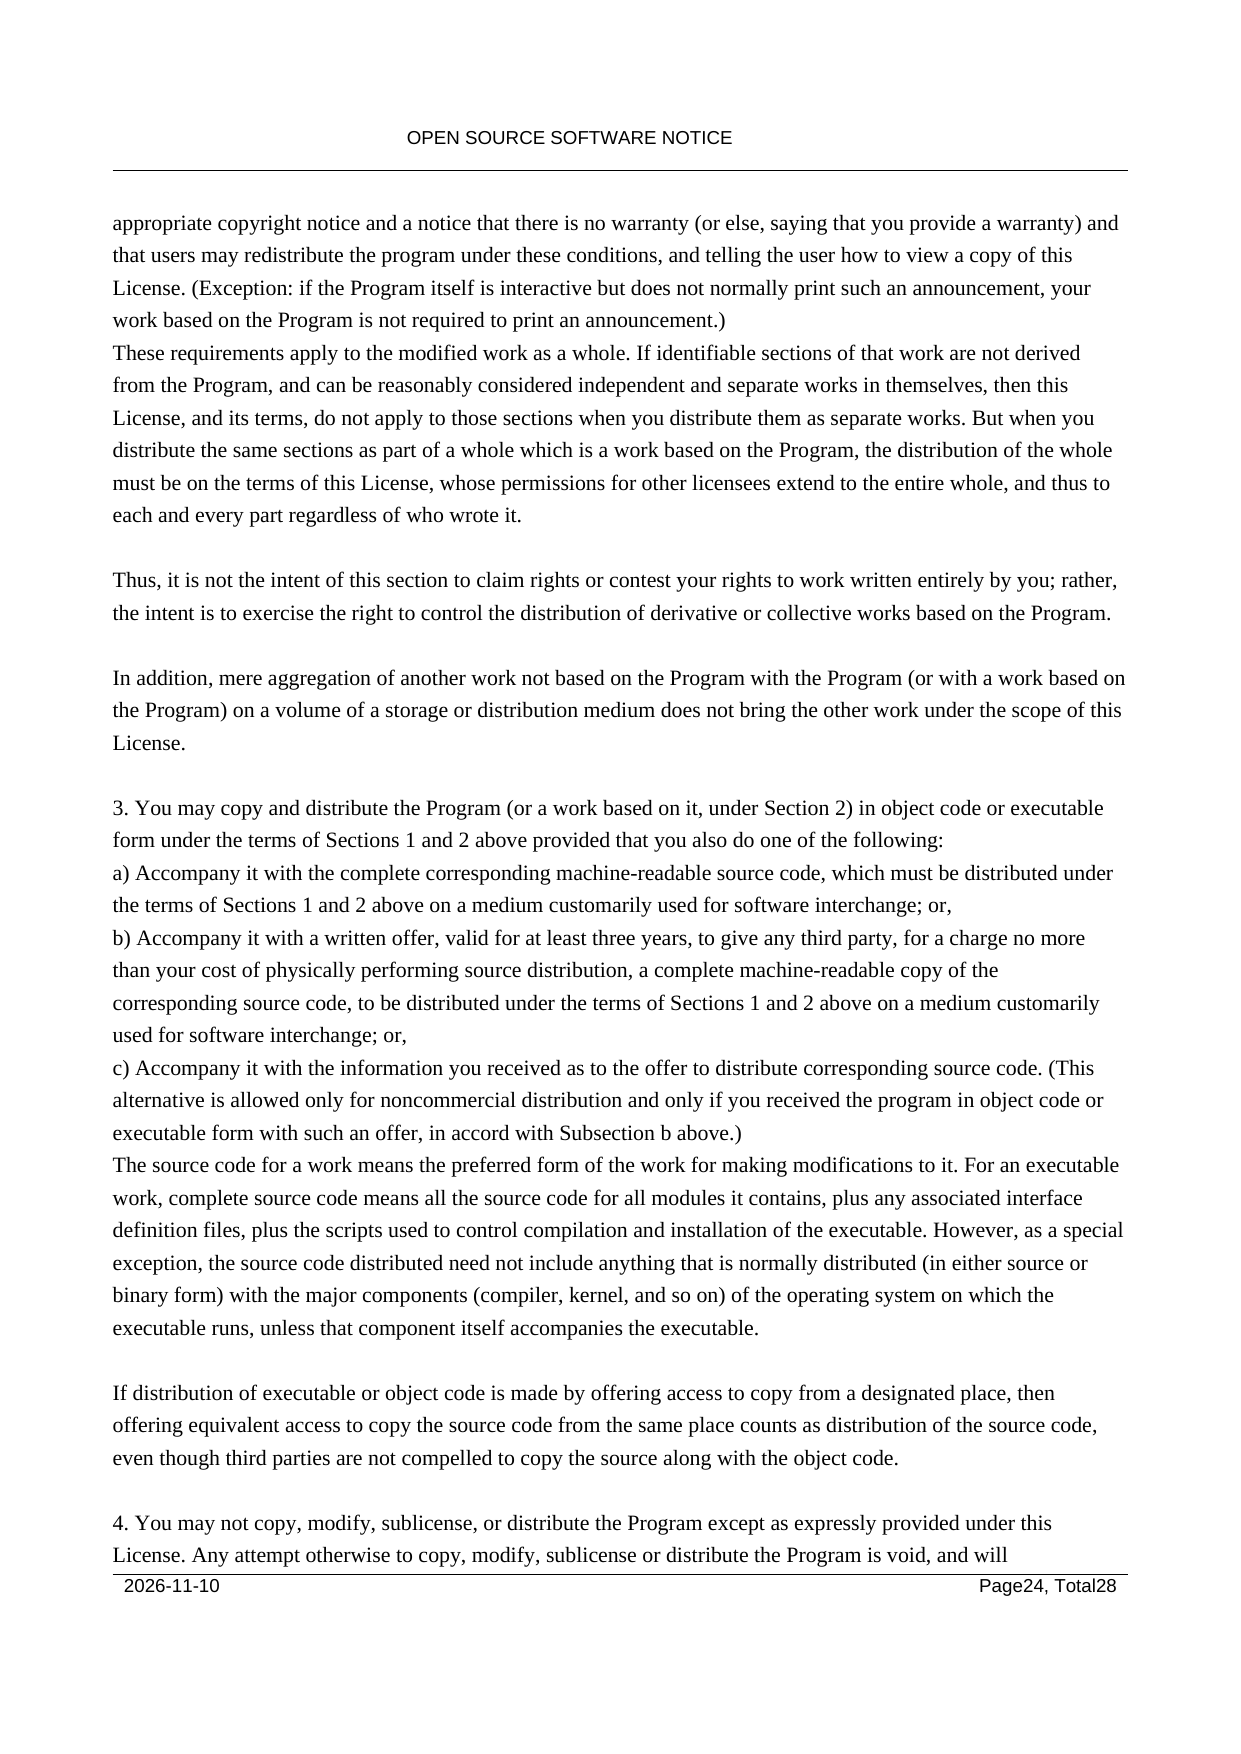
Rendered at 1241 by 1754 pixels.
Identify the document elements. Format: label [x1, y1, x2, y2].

text [112, 206, 1128, 1571]
